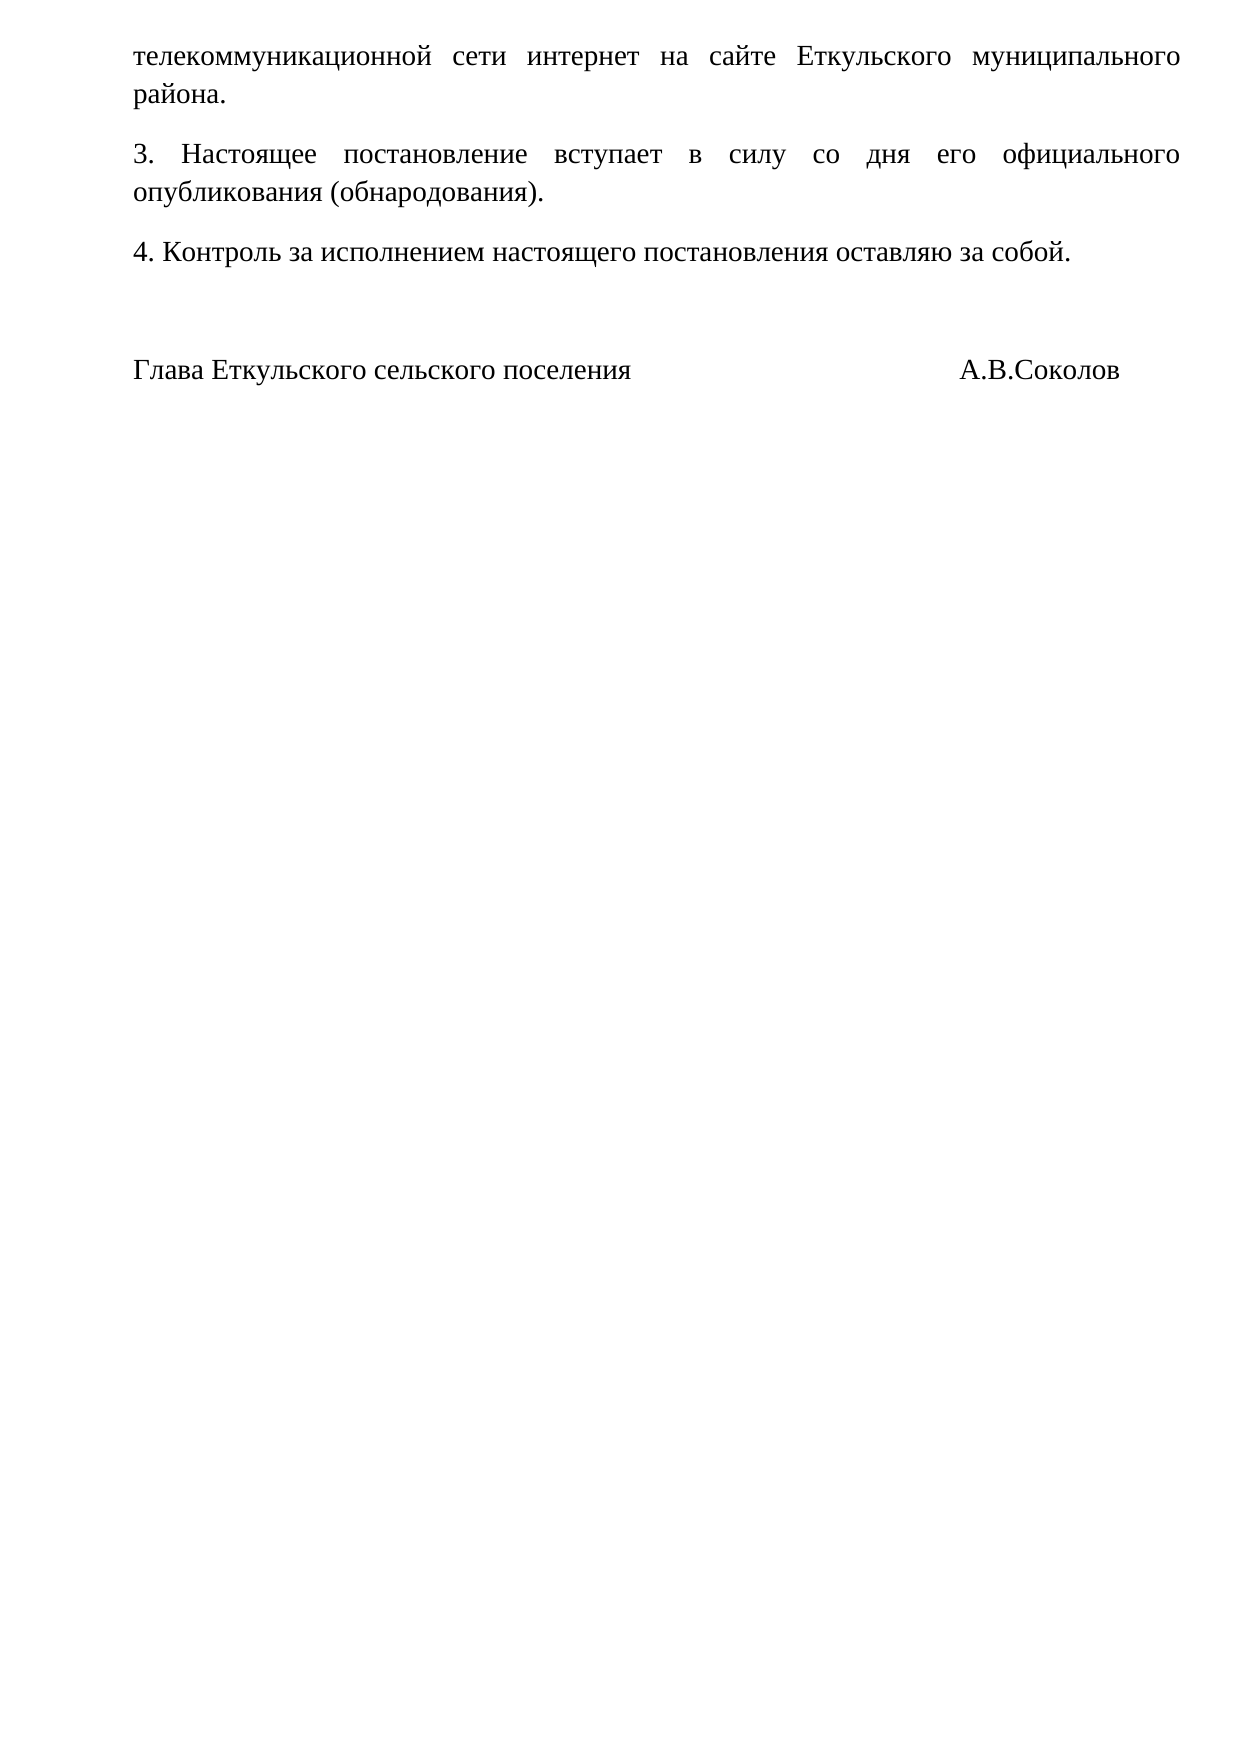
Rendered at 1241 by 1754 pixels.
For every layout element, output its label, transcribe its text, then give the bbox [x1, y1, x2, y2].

text Глава Еткульского сельского поселения А.В.Соколов [133, 352, 1181, 386]
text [133, 38, 1181, 110]
text 3. Настоящее постановление вступает в силу со дня его официального опубликования (обнародования). [133, 136, 1181, 208]
text 4. Контроль за исполнением настоящего постановления оставляю за собой. [133, 234, 1181, 267]
